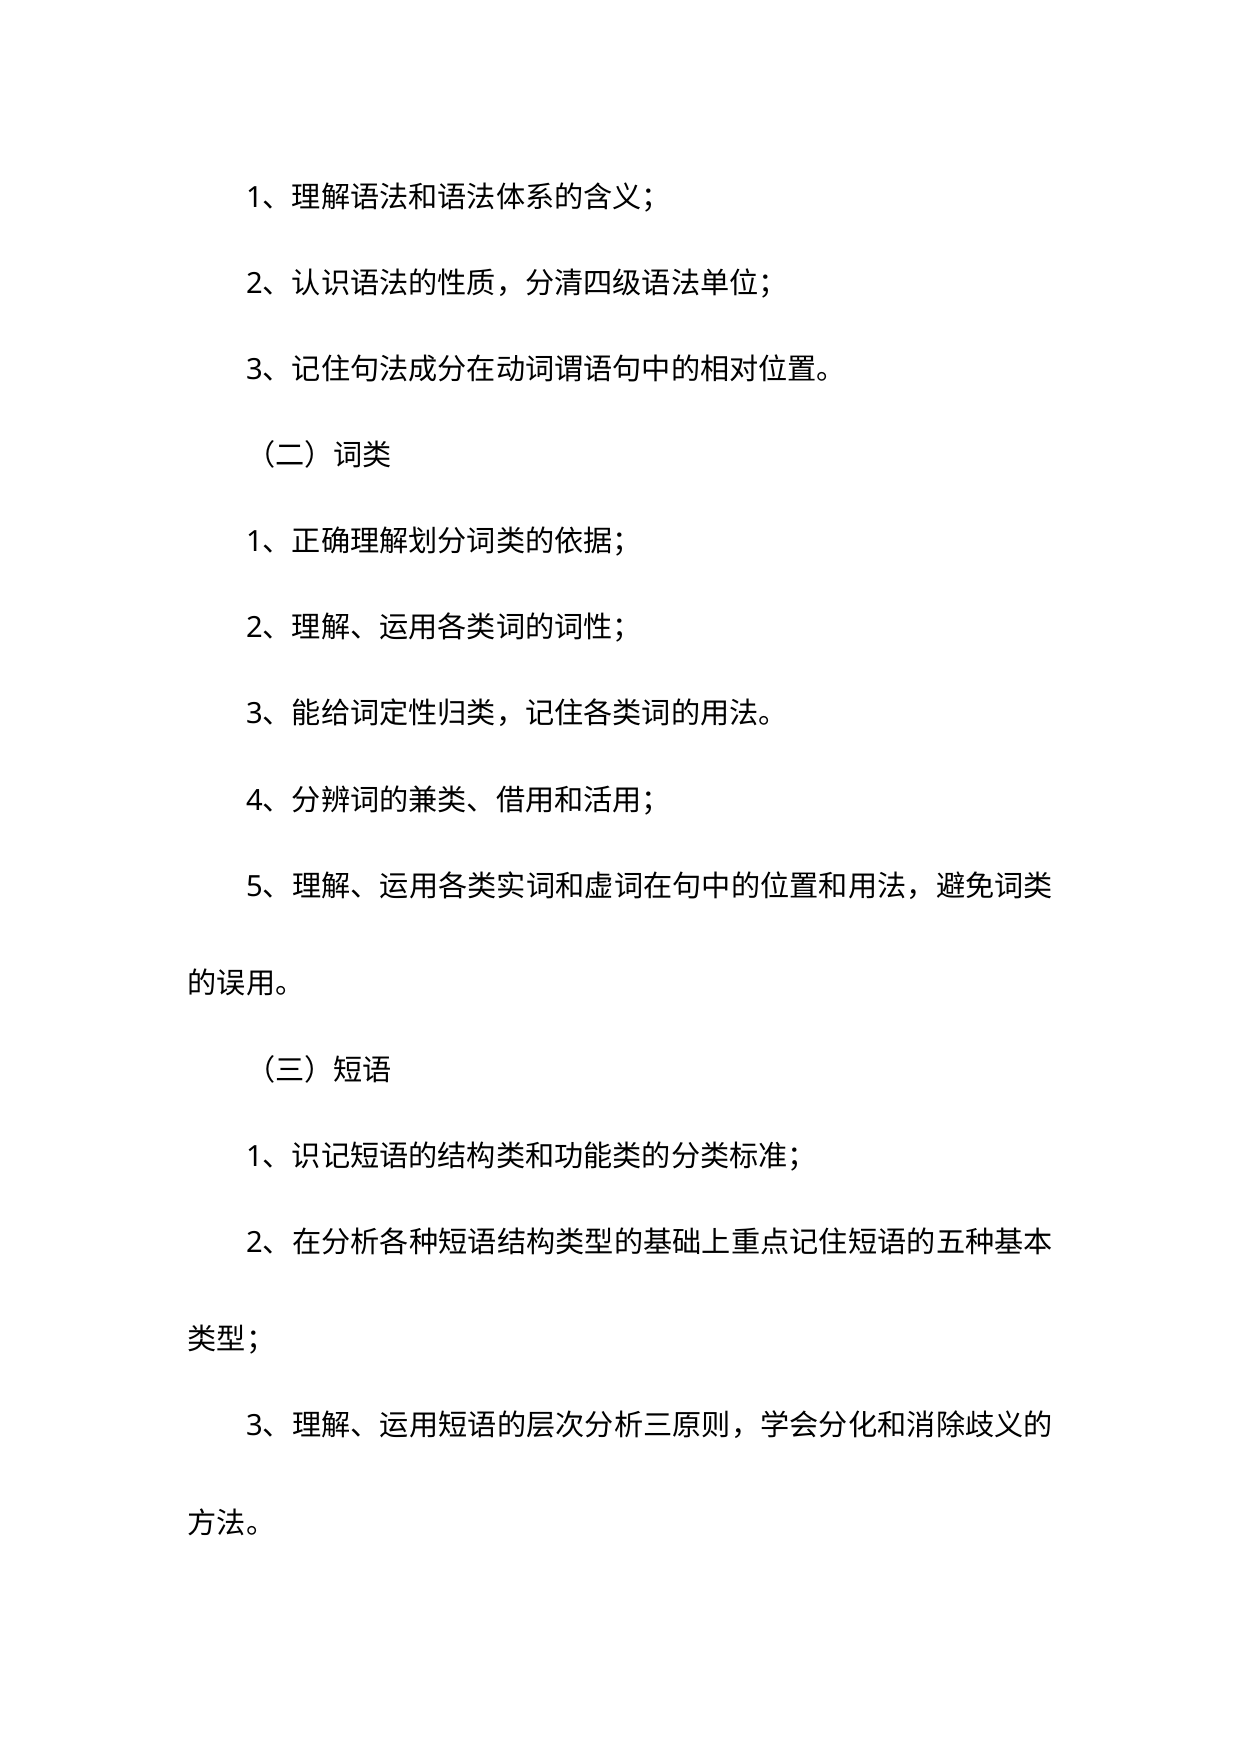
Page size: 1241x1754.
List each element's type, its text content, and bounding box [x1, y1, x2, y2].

text 1、识记短语的结构类和功能类的分类标准； [187, 1121, 1053, 1186]
text （二）词类 [187, 420, 1053, 485]
text （三）短语 [187, 1035, 1053, 1100]
text 3、理解、运用短语的层次分析三原则，学会分化和消除歧义的方法。 [187, 1391, 1053, 1553]
text 4、分辨词的兼类、借用和活用； [187, 765, 1053, 830]
text 2、理解、运用各类词的词性； [187, 593, 1053, 658]
text 3、能给词定性归类，记住各类词的用法。 [187, 679, 1053, 744]
text 1、正确理解划分词类的依据； [187, 507, 1053, 572]
text 1、理解语法和语法体系的含义； [187, 162, 1053, 227]
text 2、在分析各种短语结构类型的基础上重点记住短语的五种基本类型； [187, 1207, 1053, 1369]
text 3、记住句法成分在动词谓语句中的相对位置。 [187, 334, 1053, 399]
text 5、理解、运用各类实词和虚词在句中的位置和用法，避免词类的误用。 [187, 851, 1053, 1014]
text 2、认识语法的性质，分清四级语法单位； [187, 248, 1053, 313]
